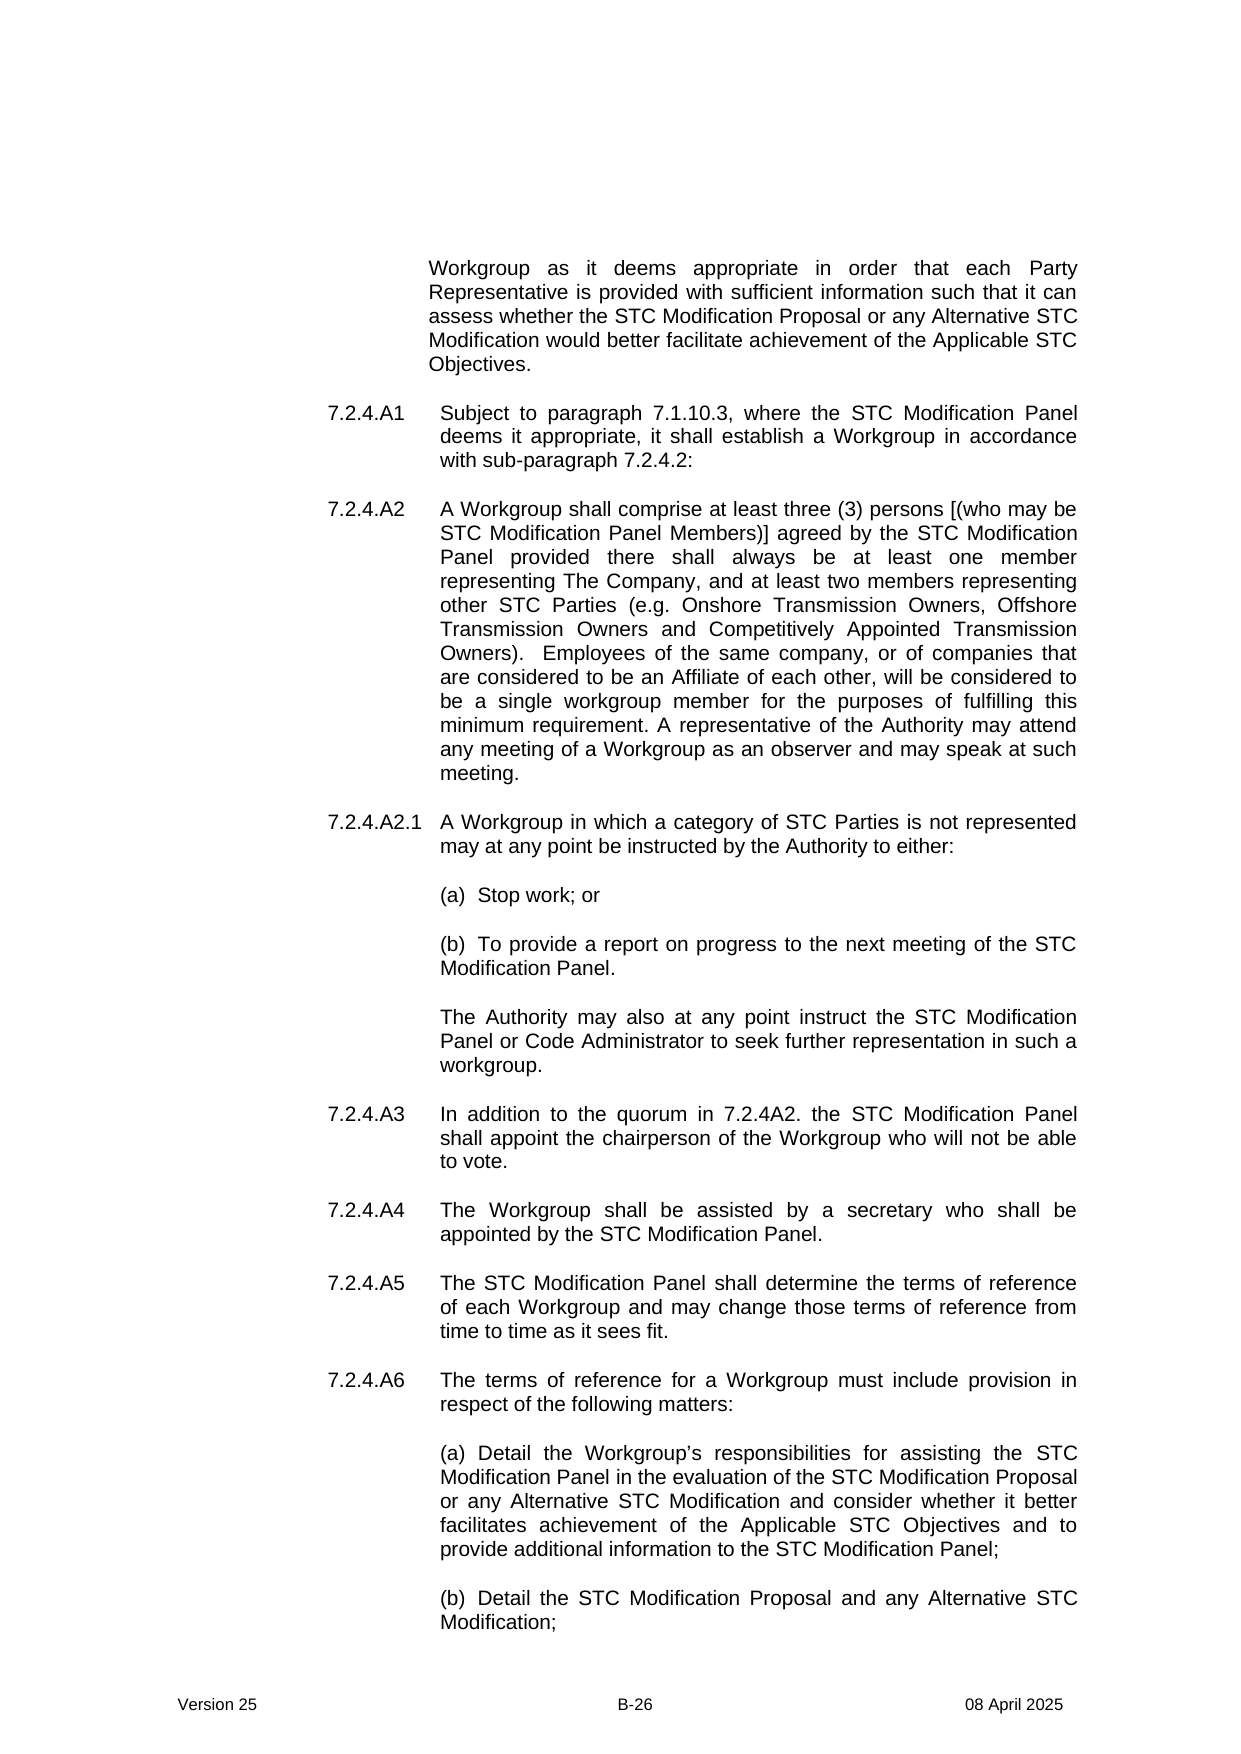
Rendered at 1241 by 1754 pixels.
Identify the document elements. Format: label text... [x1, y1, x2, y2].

text 7.2.4.A3 In addition to the quorum in 7.2.4A2. the STC Modification Panel shall appoint the chairperson of the Workgroup who will not be able to vote. [327, 1101, 1078, 1173]
text (b) To provide a report on progress to the next meeting of the STC Modification Panel. [327, 932, 1078, 979]
text 7.2.4.A4 The Workgroup shall be assisted by a secretary who shall be appointed by the STC Modification Panel. [327, 1198, 1078, 1246]
text 7.2.4.A5 The STC Modification Panel shall determine the terms of reference of each Workgroup and may change those terms of reference from time to time as it sees fit. [327, 1271, 1078, 1343]
text 7.2.4.A2 A Workgroup shall comprise at least three (3) persons [(who may be STC Modification Panel Members)] agreed by the STC Modification Panel provided there shall always be at least one member representing The Company, and at least two members representing other STC Parties (e.g. Onshore Transmission Owners, Offshore Transmission Owners and Competitively Appointed Transmission Owners). Employees of the same company, or of companies that are considered to be an Affiliate of each other, will be considered to be a single workgroup member for the purposes of fulfilling this minimum requirement. A representative of the Authority may attend any meeting of a Workgroup as an observer and may speak at such meeting. [327, 497, 1078, 785]
text The Authority may also at any point instruct the STC Modification Panel or Code Administrator to seek further representation in such a workgroup. [327, 1004, 1078, 1076]
text (b) Detail the STC Modification Proposal and any Alternative STC Modification; [327, 1586, 1078, 1634]
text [327, 256, 1078, 375]
text (a) Detail the Workgroup’s responsibilities for assisting the STC Modification Panel in the evaluation of the STC Modification Proposal or any Alternative STC Modification and consider whether it better facilitates achievement of the Applicable STC Objectives and to provide additional information to the STC Modification Panel; [327, 1441, 1078, 1561]
text 7.2.4.A6 The terms of reference for a Workgroup must include provision in respect of the following matters: [327, 1368, 1078, 1416]
text (a) Stop work; or [327, 883, 1078, 907]
text 7.2.4.A1 Subject to paragraph 7.1.10.3, where the STC Modification Panel deems it appropriate, it shall establish a Workgroup in accordance with sub-paragraph 7.2.4.2: [327, 400, 1078, 472]
text 7.2.4.A2.1 A Workgroup in which a category of STC Parties is not represented may at any point be instructed by the Authority to either: [327, 810, 1078, 858]
